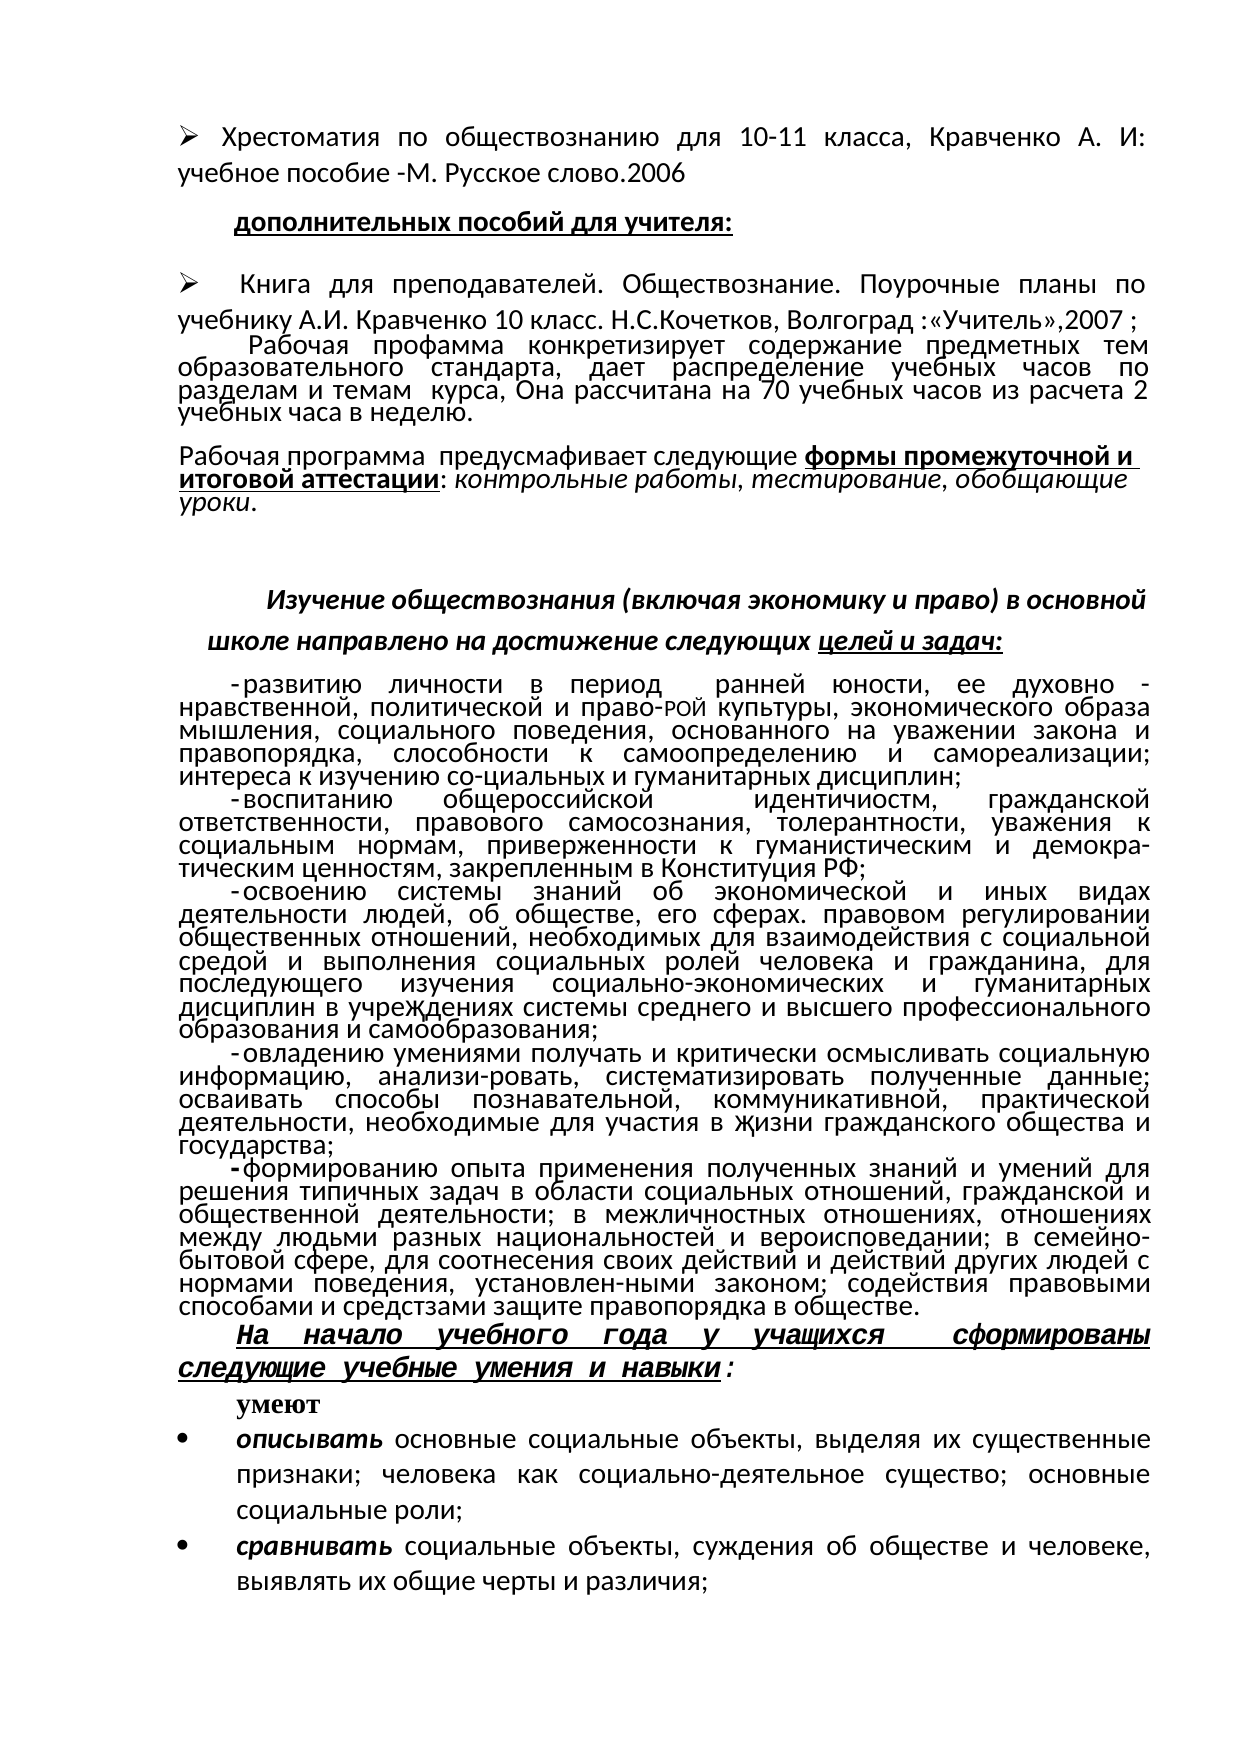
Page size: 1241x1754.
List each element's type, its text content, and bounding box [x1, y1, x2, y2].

list воспитанию общероссийской идентичиостм, гражданской ответственности, правового самосознания, толерантности, уважения к социальным нормам, приверженности к гуманистическим и демокра-тическим ценностям, закрепленным в Конституция РФ; [178, 790, 1151, 882]
list сравнивать социальные объекты, суждения об обществе и человеке, выявлять их общие черты и различия; [177, 1527, 1152, 1598]
text дополнительных пособий для учителя: [215, 203, 1152, 239]
list освоению системы знаний об экономической и иных видах деятельности людей, об обществе, его сферах. правовом регулировании общественных отношений, необходимых для взаимодействия с социальной средой и выполнения социальных ролей человека и гражданина, для последующего изучения социально-экономических и гуманитарных дисциплин в учреҗдениях системы среднего и высшего профессионального образования и самообразования; [178, 882, 1152, 1044]
text На начало учебного года у учащихся сформированы следующие учебные умения и навыки: [177, 1320, 1152, 1386]
list Хрестоматия по обществознанию для 10-11 класса, Кравченко А. И: учебное пособие -М. Русское слово.2006 [177, 118, 1147, 189]
list овладению умениями получать и критически осмысливать социальную информацию, анализи-ровать, систематизировать полученные данные; осваивать способы познавательной, коммуникативной, практической деятельности, необходимые для участия в җизни гражданского общества и государства; [178, 1044, 1151, 1159]
text Изучение обществознания (включая экономику и право) в основной школе направлено на достижение следующих целей и задач: [207, 581, 1152, 657]
list описывать основные социальные объекты, выделяя их существенные признаки; человека как социально-деятельное существо; основные социальные роли; [177, 1420, 1152, 1527]
list формированию опыта применения полученных знаний и умений для решения типичных задач в области социальных отношений, гражданской и общественной деятельности; в межличностных отношениях, отношениях между людьми разных национальностей и вероисповедании; в семейно-бытовой сфере, для соотнесения своих действий и действий других людей с нормами поведения, установлен-ными законом; содействия правовыми способами и средстзами защите правопорядка в обществе. [178, 1159, 1152, 1320]
text Рабочая профамма конкретизирует содержание предметных тем образовательного стандарта, дает распределение учебных часов по разделам и темам курса, Она рассчитана на 70 учебных часов из расчета 2 учебных часа в неделю. [177, 336, 1150, 426]
text Рабочая программа предусмафивает следующие формы промежуточной и итоговой аттестации: контрольные работы, тестирование, обобщающие уроки. [179, 447, 1152, 516]
text умеют [236, 1386, 1152, 1420]
list развитию личности в период ранней юности, ее духовно - нравственной, политической и право-рой купьтуры, экономического образа мышления, социального поведения, основанного на уважении закона и правопорядка, слособности к самоопределению и самореализации; интереса к изучению со-циальных и гуманитарных дисциплин; [178, 675, 1151, 790]
list Книга для преподавателей. Обществознание. Поурочные планы по учебнику А.И. Кравченко 10 класс. Н.С.Кочетков, Волгоград :«Учитель»,2007 ; [177, 265, 1147, 336]
